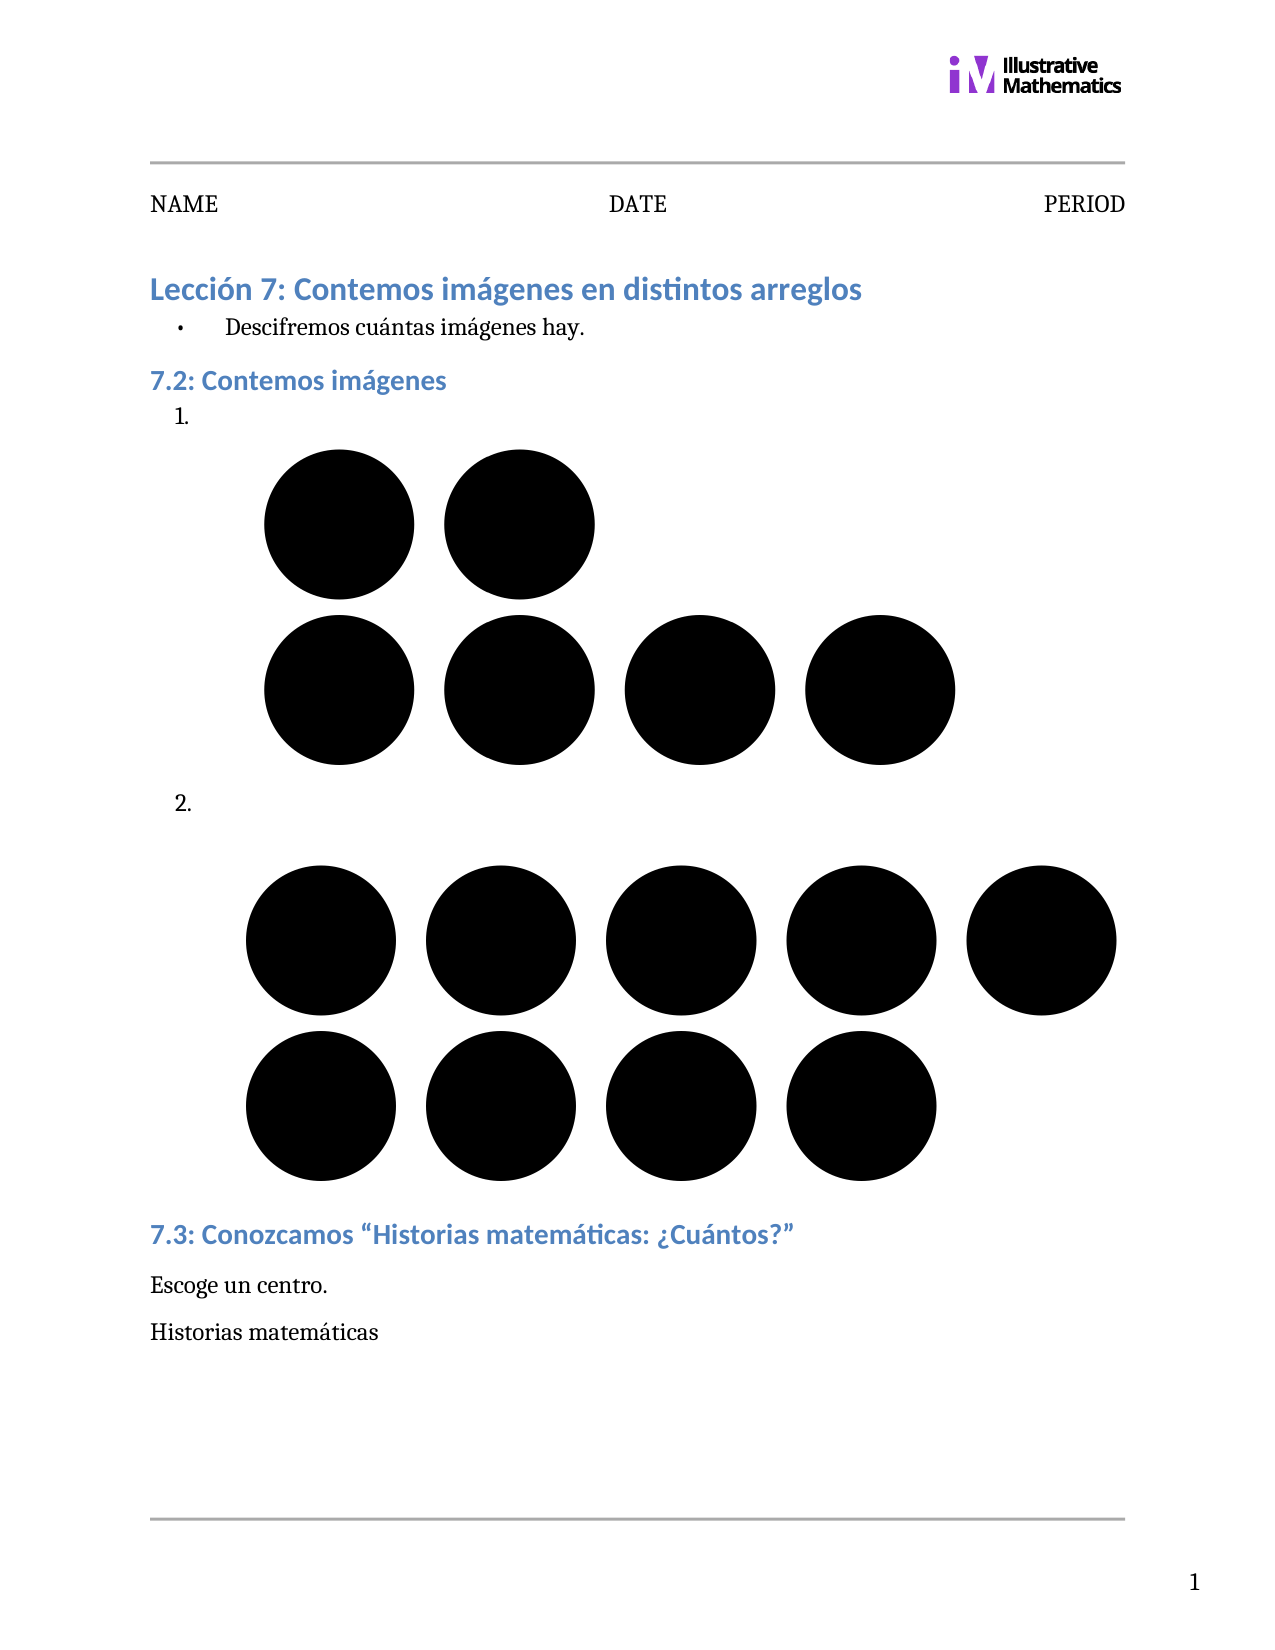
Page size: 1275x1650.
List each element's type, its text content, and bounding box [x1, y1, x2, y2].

subtitle Lección 7: Contemos imágenes en distintos arreglos [150, 268, 1125, 309]
text Escoge un centro. [150, 1271, 1125, 1299]
picture [949, 55, 1121, 93]
subtitle 7.3: Conozcamos “Historias matemáticas: ¿Cuántos?” [150, 1216, 1125, 1252]
picture [193, 850, 1169, 1196]
picture [243, 434, 975, 780]
subtitle 7.2: Contemos imágenes [150, 362, 1125, 398]
list Descifremos cuántas imágenes hay. [175, 313, 1125, 342]
text Historias matemáticas [150, 1318, 1125, 1347]
